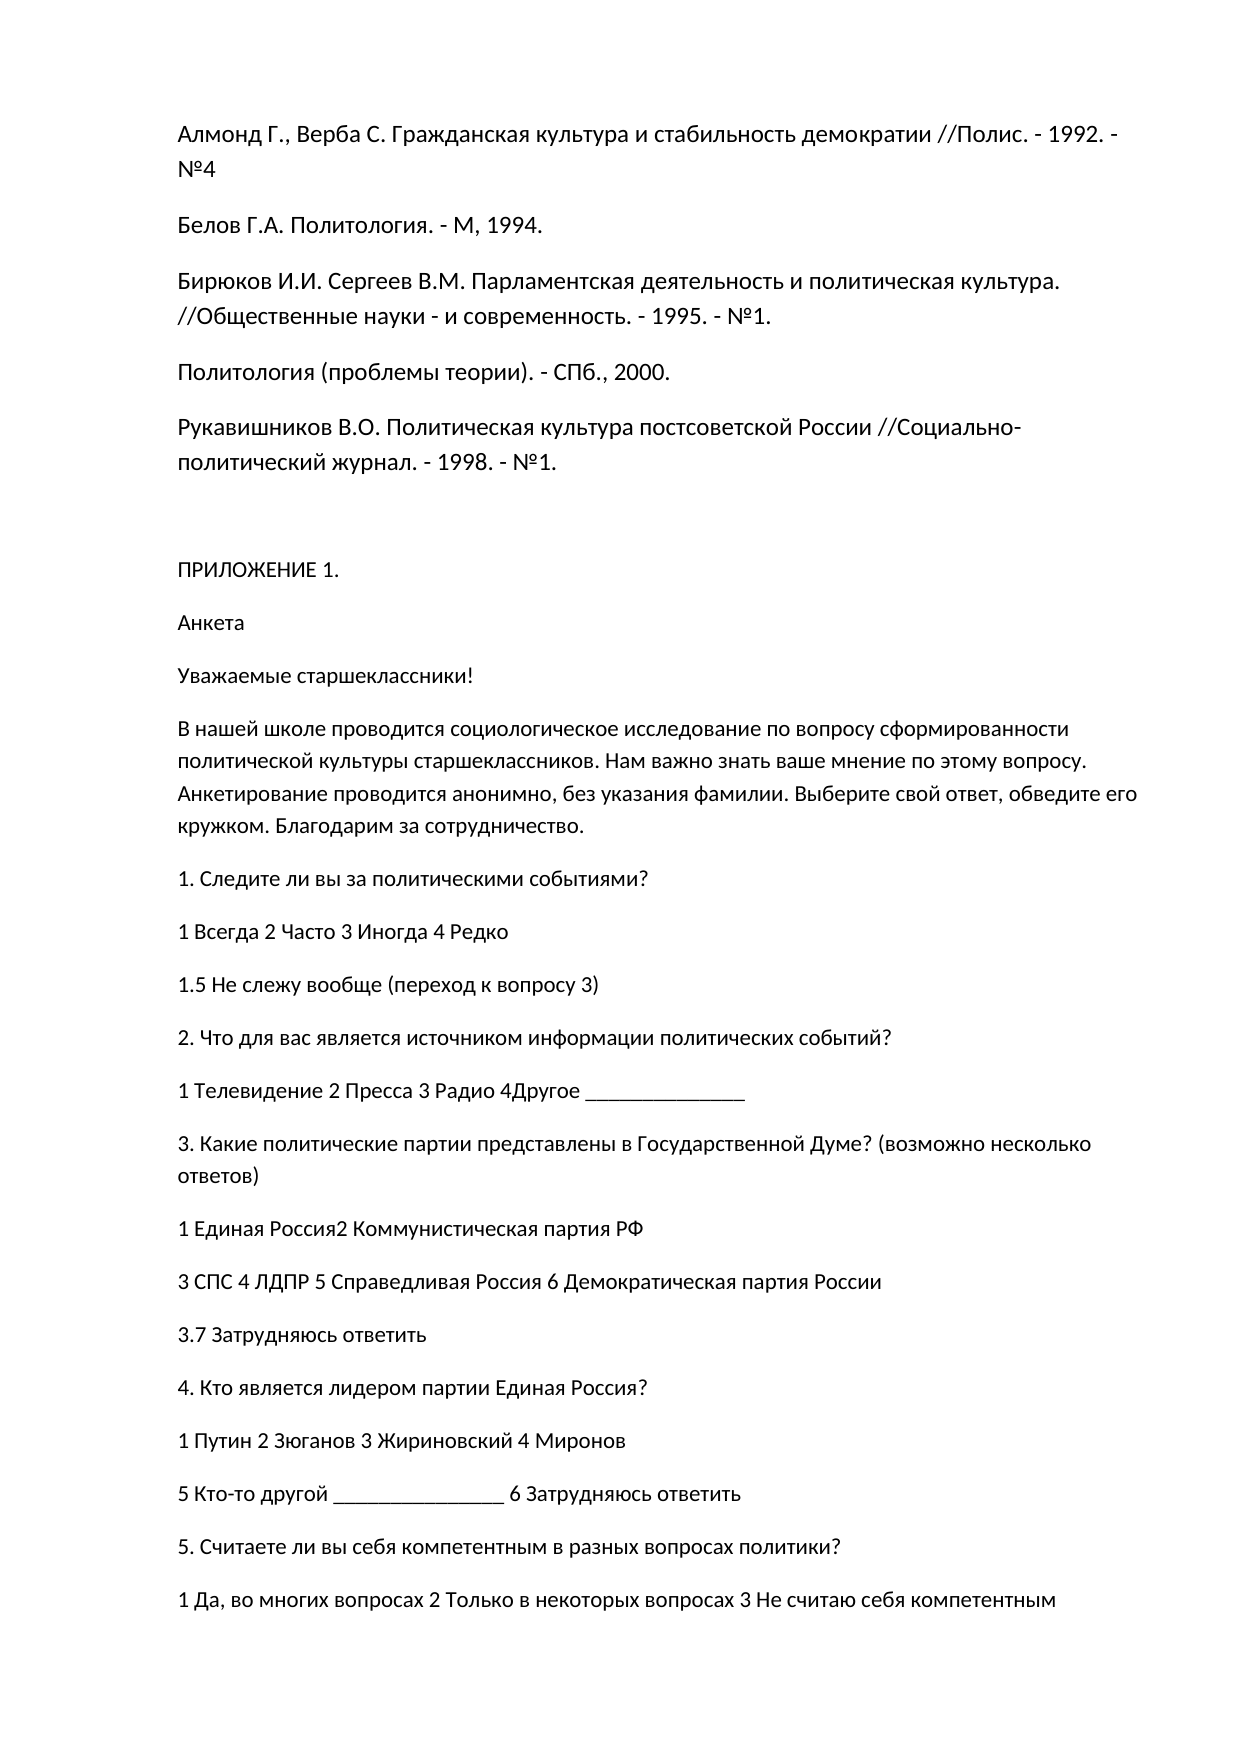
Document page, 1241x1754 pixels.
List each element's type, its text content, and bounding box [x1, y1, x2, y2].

text Уважаемые старшеклассники! [177, 661, 1152, 689]
text Алмонд Г., Верба С. Гражданская культура и стабильность демо­кратии //Полис. - 1992. - №4 [177, 118, 1152, 184]
text 1 Всегда 2 Часто 3 Иногда 4 Редко [177, 917, 1152, 945]
text 1 Путин 2 Зюганов 3 Жириновский 4 Миронов [177, 1426, 1152, 1454]
text 3 СПС 4 ЛДПР 5 Справедливая Россия 6 Демократическая партия России [177, 1267, 1152, 1295]
text 2. Что для вас является источником информации политических событий? [177, 1023, 1152, 1051]
text В нашей школе проводится социологическое исследование по вопросу сформированности политической культуры старшеклассников. Нам важно знать ваше мнение по этому вопросу. Анкетирование проводится анонимно, без указания фамилии. Выберите свой ответ, обведите его кружком. Благодарим за сотрудничество. [177, 714, 1152, 839]
text Рукавишников В.О. Политическая культура постсоветской России //Социально-политический журнал. - 1998. - №1. [177, 411, 1152, 477]
text 1 Единая Россия2 Коммунистическая партия РФ [177, 1214, 1152, 1242]
text 1 Да, во многих вопросах 2 Только в некоторых вопросах 3 Не считаю себя компетентным [177, 1585, 1152, 1613]
text 3.7 Затрудняюсь ответить [177, 1320, 1152, 1348]
text 5. Считаете ли вы себя компетентным в разных вопросах политики? [177, 1532, 1152, 1560]
text Белов Г.А. Политология. - М, 1994. [177, 209, 1152, 239]
text Политология (проблемы теории). - СПб., 2000. [177, 356, 1152, 386]
text 5 Кто-то другой _______________ 6 Затрудняюсь ответить [177, 1479, 1152, 1507]
text 1.5 Не слежу вообще (переход к вопросу 3) [177, 970, 1152, 998]
text 1. Следите ли вы за политическими событиями? [177, 864, 1152, 892]
text 4. Кто является лидером партии Единая Россия? [177, 1373, 1152, 1401]
text Анкета [177, 608, 1152, 636]
text 3. Какие политические партии представлены в Государственной Думе? (возможно несколько ответов) [177, 1129, 1152, 1189]
text ПРИЛОЖЕНИЕ 1. [177, 555, 1152, 583]
text 1 Телевидение 2 Пресса 3 Радио 4Другое ______________ [177, 1076, 1152, 1104]
text Бирюков И.И. Сергеев В.М. Парламентская деятельность и поли­тическая культура. //Общественные науки - и современность. - 1995. - №1. [177, 265, 1152, 330]
